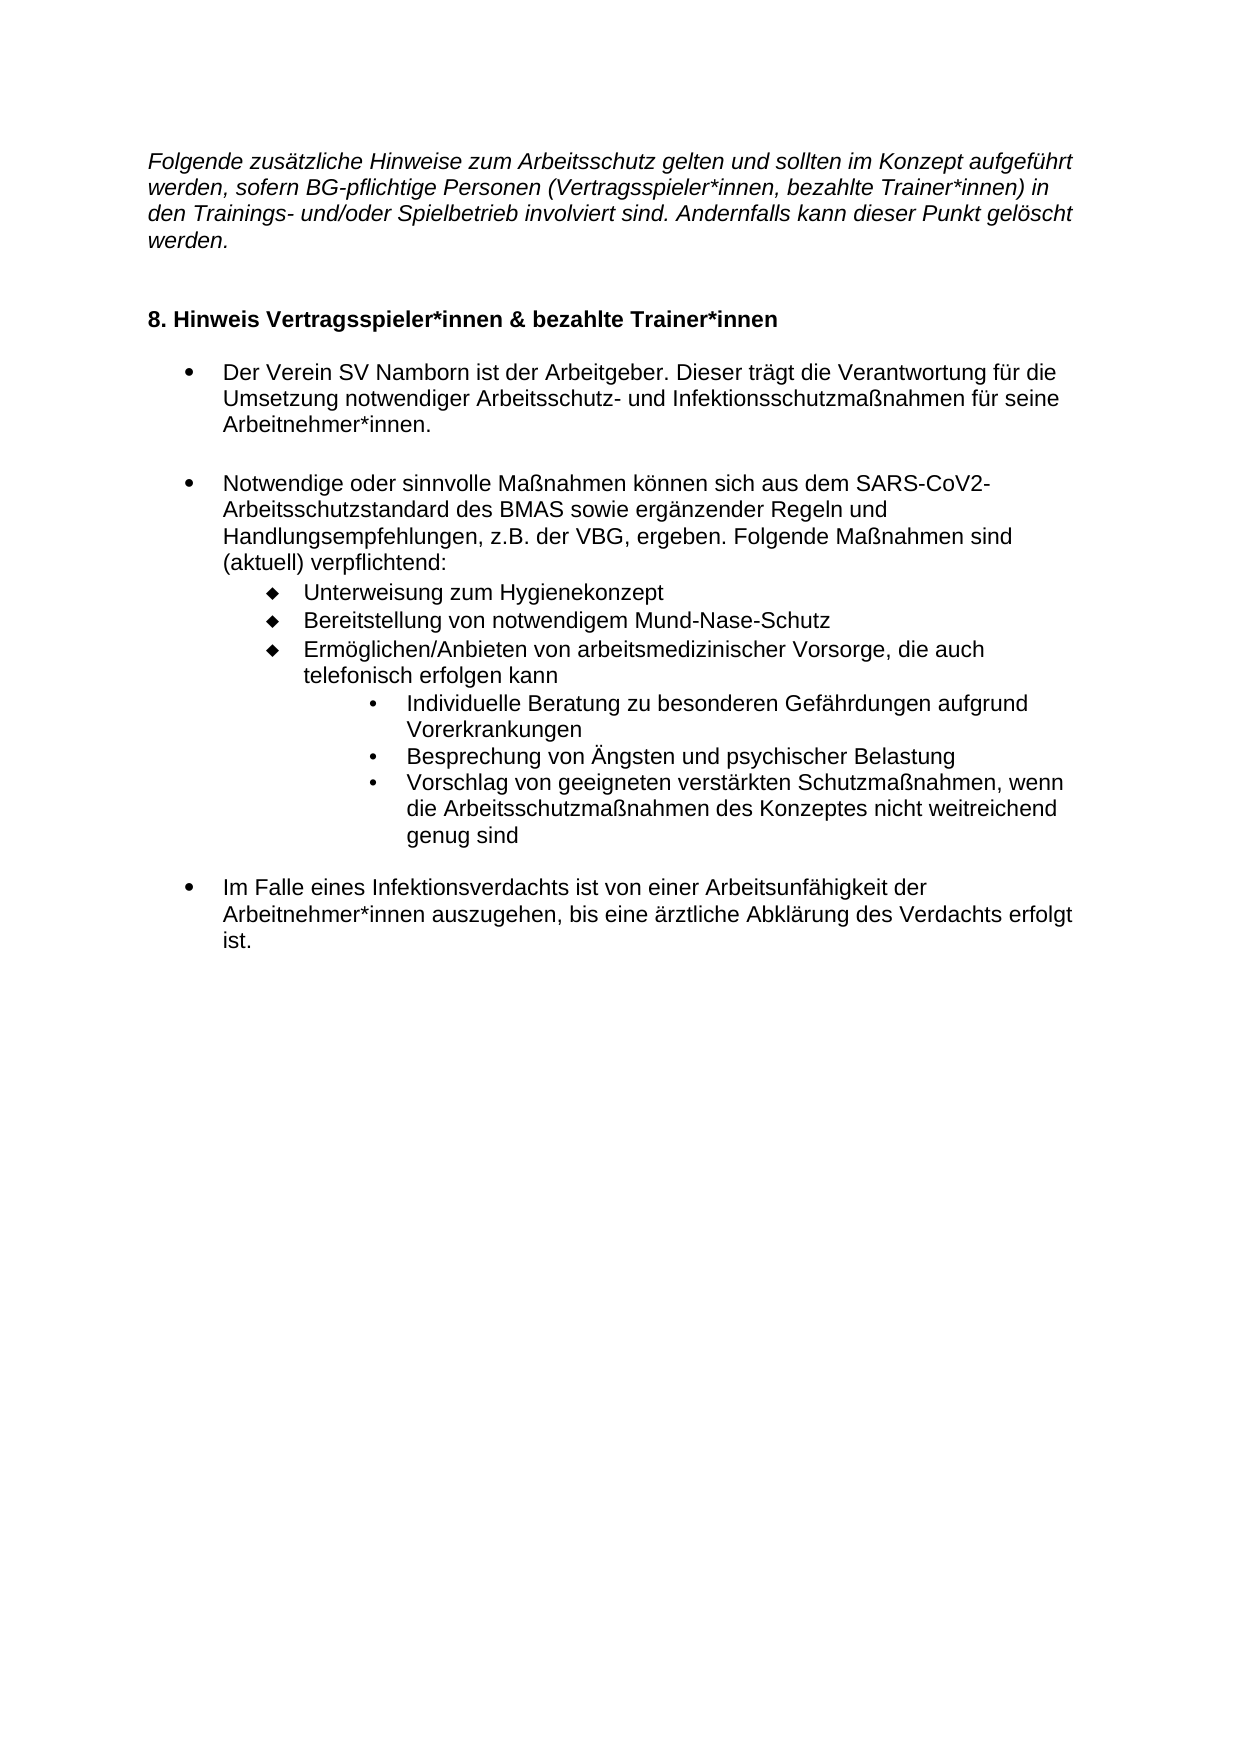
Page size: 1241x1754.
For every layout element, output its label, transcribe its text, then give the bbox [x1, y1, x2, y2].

list Ermöglichen/Anbieten von arbeitsmedizinischer Vorsorge, die auch telefonisch erfolgen kann [266, 636, 1093, 689]
list Vorschlag von geeigneten verstärkten Schutzmaßnahmen, wenn die Arbeitsschutzmaßnahmen des Konzeptes nicht weitreichend genug sind [369, 769, 1093, 848]
list Der Verein SV Namborn ist der Arbeitgeber. Dieser trägt die Verantwortung für die Umsetzung notwendiger Arbeitsschutz- und Infektionsschutzmaßnahmen für seine Arbeitnehmer*innen. [185, 358, 1093, 437]
list Individuelle Beratung zu besonderen Gefährdungen aufgrund Vorerkrankungen [369, 690, 1093, 743]
text 8. Hinweis Vertragsspieler*innen & bezahlte Trainer*innen [148, 306, 1093, 332]
list Notwendige oder sinnvolle Maßnahmen können sich aus dem SARS-CoV2-Arbeitsschutzstandard des BMAS sowie ergänzender Regeln und Handlungsempfehlungen, z.B. der VBG, ergeben. Folgende Maßnahmen sind (aktuell) verpflichtend: [185, 470, 1093, 576]
list Unterweisung zum Hygienekonzept [266, 579, 1093, 605]
text Folgende zusätzliche Hinweise zum Arbeitsschutz gelten und sollten im Konzept aufgeführt werden, sofern BG-pflichtige Personen (Vertragsspieler*innen, bezahlte Trainer*innen) in den Trainings- und/oder Spielbetrieb involviert sind. Andernfalls kann dieser Punkt gelöscht werden. [148, 148, 1093, 253]
list Im Falle eines Infektionsverdachts ist von einer Arbeitsunfähigkeit der Arbeitnehmer*innen auszugehen, bis eine ärztliche Abklärung des Verdachts erfolgt ist. [185, 874, 1093, 953]
list Bereitstellung von notwendigem Mund-Nase-Schutz [266, 607, 1093, 634]
list Besprechung von Ängsten und psychischer Belastung [369, 743, 1093, 769]
